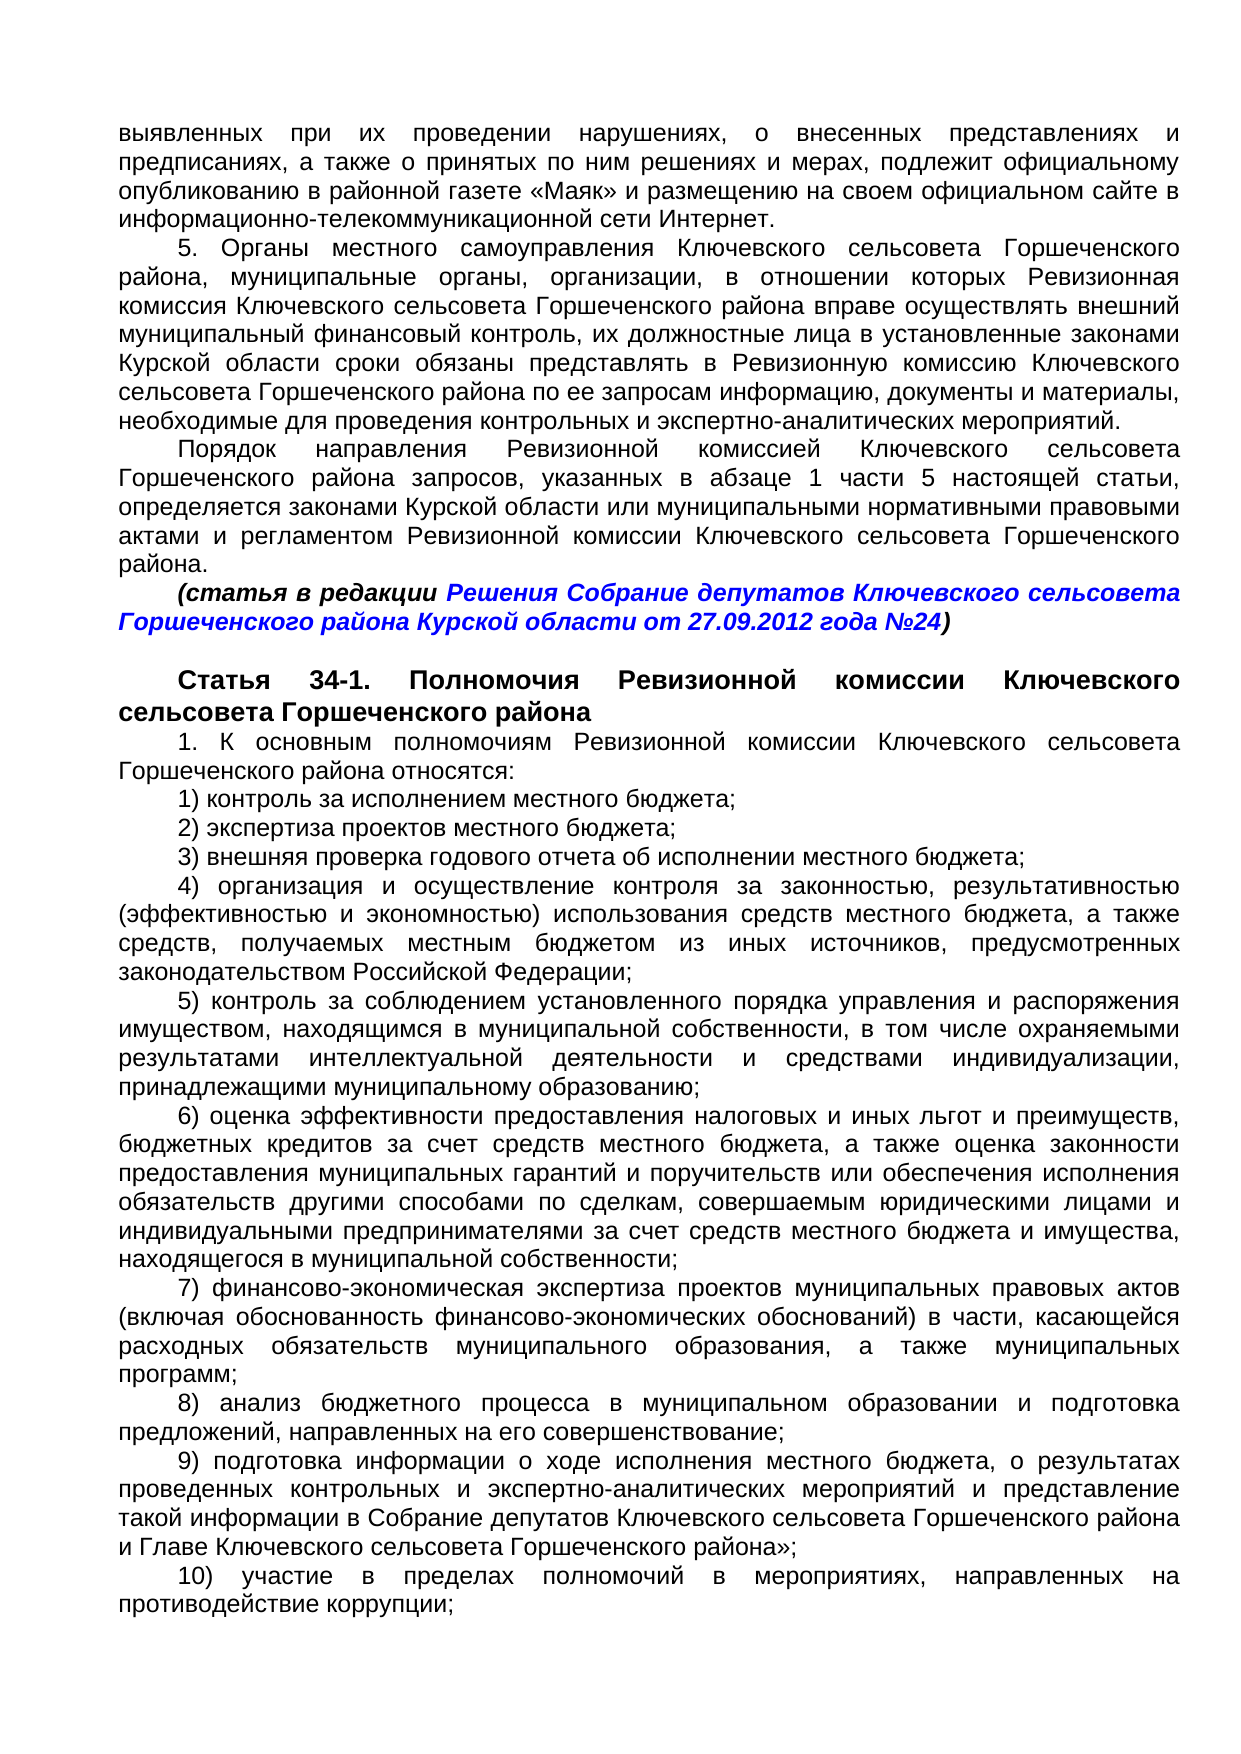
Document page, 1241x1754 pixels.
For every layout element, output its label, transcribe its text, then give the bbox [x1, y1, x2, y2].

text 3) внешняя проверка годового отчета об исполнении местного бюджета; [118, 842, 1181, 871]
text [118, 118, 1181, 233]
text 5) контроль за соблюдением установленного порядка управления и распоряжения имуществом, находящимся в муниципальной собственности, в том числе охраняемыми результатами интеллектуальной деятельности и средствами индивидуализации, принадлежащими муниципальному образованию; [118, 986, 1181, 1101]
text 8) анализ бюджетного процесса в муниципальном образовании и подготовка предложений, направленных на его совершенствование; [118, 1388, 1181, 1446]
text (статья в редакции Решения Собрание депутатов Ключевского сельсовета Горшеченского района Курской области от 27.09.2012 года №24) [118, 578, 1181, 636]
text 10) участие в пределах полномочий в мероприятиях, направленных на противодействие коррупции; [118, 1561, 1181, 1618]
text 2) экспертиза проектов местного бюджета; [118, 813, 1181, 842]
text 1. К основным полномочиям Ревизионной комиссии Ключевского сельсовета Горшеченского района относятся: [118, 727, 1181, 784]
text Статья 34-1. Полномочия Ревизионной комиссии Ключевского сельсовета Горшеченского района [118, 664, 1181, 727]
text 5. Органы местного самоуправления Ключевского сельсовета Горшеченского района, муниципальные органы, организации, в отношении которых Ревизионная комиссия Ключевского сельсовета Горшеченского района вправе осуществлять внешний муниципальный финансовый контроль, их должностные лица в установленные законами Курской области сроки обязаны представлять в Ревизионную комиссию Ключевского сельсовета Горшеченского района по ее запросам информацию, документы и материалы, необходимые для проведения контрольных и экспертно-аналитических мероприятий. [118, 233, 1181, 434]
text 7) финансово-экономическая экспертиза проектов муниципальных правовых актов (включая обоснованность финансово-экономических обоснований) в части, касающейся расходных обязательств муниципального образования, а также муниципальных программ; [118, 1273, 1181, 1388]
text Порядок направления Ревизионной комиссией Ключевского сельсовета Горшеченского района запросов, указанных в абзаце 1 части 5 настоящей статьи, определяется законами Курской области или муниципальными нормативными правовыми актами и регламентом Ревизионной комиссии Ключевского сельсовета Горшеченского района. [118, 434, 1181, 578]
text 1) контроль за исполнением местного бюджета; [118, 784, 1181, 813]
text 6) оценка эффективности предоставления налоговых и иных льгот и преимуществ, бюджетных кредитов за счет средств местного бюджета, а также оценка законности предоставления муниципальных гарантий и поручительств или обеспечения исполнения обязательств другими способами по сделкам, совершаемым юридическими лицами и индивидуальными предпринимателями за счет средств местного бюджета и имущества, находящегося в муниципальной собственности; [118, 1101, 1181, 1273]
text 4) организация и осуществление контроля за законностью, результативностью (эффективностью и экономностью) использования средств местного бюджета, а также средств, получаемых местным бюджетом из иных источников, предусмотренных законодательством Российской Федерации; [118, 871, 1181, 986]
text 9) подготовка информации о ходе исполнения местного бюджета, о результатах проведенных контрольных и экспертно-аналитических мероприятий и представление такой информации в Собрание депутатов Ключевского сельсовета Горшеченского района и Главе Ключевского сельсовета Горшеченского района»; [118, 1446, 1181, 1561]
